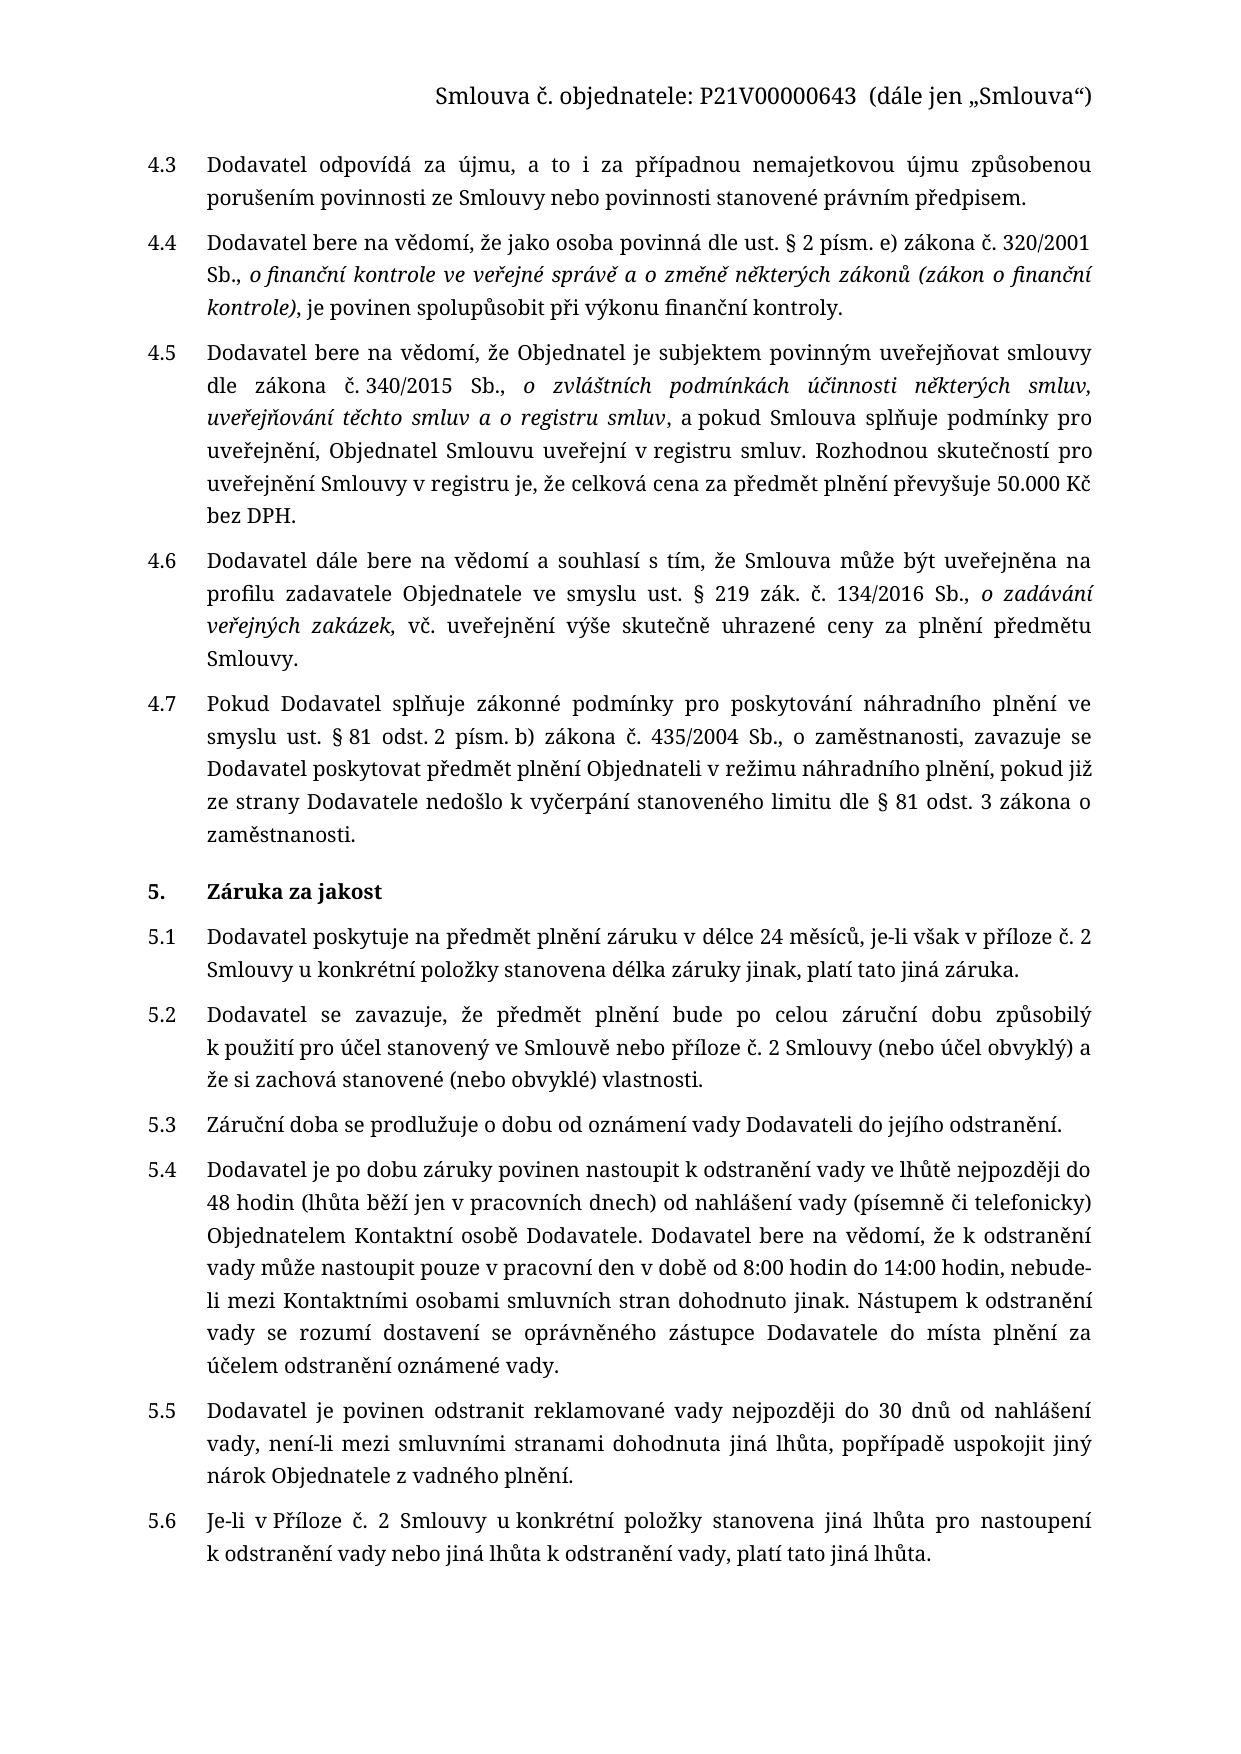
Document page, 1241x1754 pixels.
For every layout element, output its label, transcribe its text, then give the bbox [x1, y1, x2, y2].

list Dodavatel bere na vědomí, že jako osoba povinná dle ust. § 2 písm. e) zákona č. 320/2001 Sb., o finanční kontrole ve veřejné správě a o změně některých zákonů (zákon o finanční kontrole), je povinen spolupůsobit při výkonu finanční kontroly. [148, 228, 1093, 322]
list Pokud Dodavatel splňuje zákonné podmínky pro poskytování náhradního plnění ve smyslu ust. § 81 odst. 2 písm. b) zákona č. 435/2004 Sb., o zaměstnanosti, zavazuje se Dodavatel poskytovat předmět plnění Objednateli v režimu náhradního plnění, pokud již ze strany Dodavatele nedošlo k vyčerpání stanoveného limitu dle § 81 odst. 3 zákona o zaměstnanosti. [148, 689, 1093, 848]
list Záruka za jakost [148, 877, 1093, 906]
list Dodavatel odpovídá za újmu, a to i za případnou nemajetkovou újmu způsobenou porušením povinnosti ze Smlouvy nebo povinnosti stanovené právním předpisem. [148, 150, 1093, 211]
list Dodavatel je povinen odstranit reklamované vady nejpozději do 30 dnů od nahlášení vady, není-li mezi smluvními stranami dohodnuta jiná lhůta, popřípadě uspokojit jiný nárok Objednatele z vadného plnění. [148, 1396, 1093, 1490]
list Dodavatel bere na vědomí, že Objednatel je subjektem povinným uveřejňovat smlouvy dle zákona č. 340/2015 Sb., o zvláštních podmínkách účinnosti některých smluv, uveřejňování těchto smluv a o registru smluv, a pokud Smlouva splňuje podmínky pro uveřejnění, Objednatel Smlouvu uveřejní v registru smluv. Rozhodnou skutečností pro uveřejnění Smlouvy v registru je, že celková cena za předmět plnění převyšuje 50.000 Kč bez DPH. [148, 338, 1093, 530]
list Dodavatel poskytuje na předmět plnění záruku v délce 24 měsíců, je-li však v příloze č. 2 Smlouvy u konkrétní položky stanovena délka záruky jinak, platí tato jiná záruka. [148, 922, 1093, 983]
list Záruční doba se prodlužuje o dobu od oznámení vady Dodavateli do jejího odstranění. [148, 1110, 1093, 1139]
list Dodavatel se zavazuje, že předmět plnění bude po celou záruční dobu způsobilý k použití pro účel stanovený ve Smlouvě nebo příloze č. 2 Smlouvy (nebo účel obvyklý) a že si zachová stanovené (nebo obvyklé) vlastnosti. [148, 1000, 1093, 1094]
list Je-li v Příloze č. 2 Smlouvy u konkrétní položky stanovena jiná lhůta pro nastoupení k odstranění vady nebo jiná lhůta k odstranění vady, platí tato jiná lhůta. [148, 1507, 1093, 1568]
list Dodavatel je po dobu záruky povinen nastoupit k odstranění vady ve lhůtě nejpozději do 48 hodin (lhůta běží jen v pracovních dnech) od nahlášení vady (písemně či telefonicky) Objednatelem Kontaktní osobě Dodavatele. Dodavatel bere na vědomí, že k odstranění vady může nastoupit pouze v pracovní den v době od 8:00 hodin do 14:00 hodin, nebude-li mezi Kontaktními osobami smluvních stran dohodnuto jinak. Nástupem k odstranění vady se rozumí dostavení se oprávněného zástupce Dodavatele do místa plnění za účelem odstranění oznámené vady. [148, 1156, 1093, 1379]
list Dodavatel dále bere na vědomí a souhlasí s tím, že Smlouva může být uveřejněna na profilu zadavatele Objednatele ve smyslu ust. § 219 zák. č. 134/2016 Sb., o zadávání veřejných zakázek, vč. uveřejnění výše skutečně uhrazené ceny za plnění předmětu Smlouvy. [148, 546, 1093, 673]
